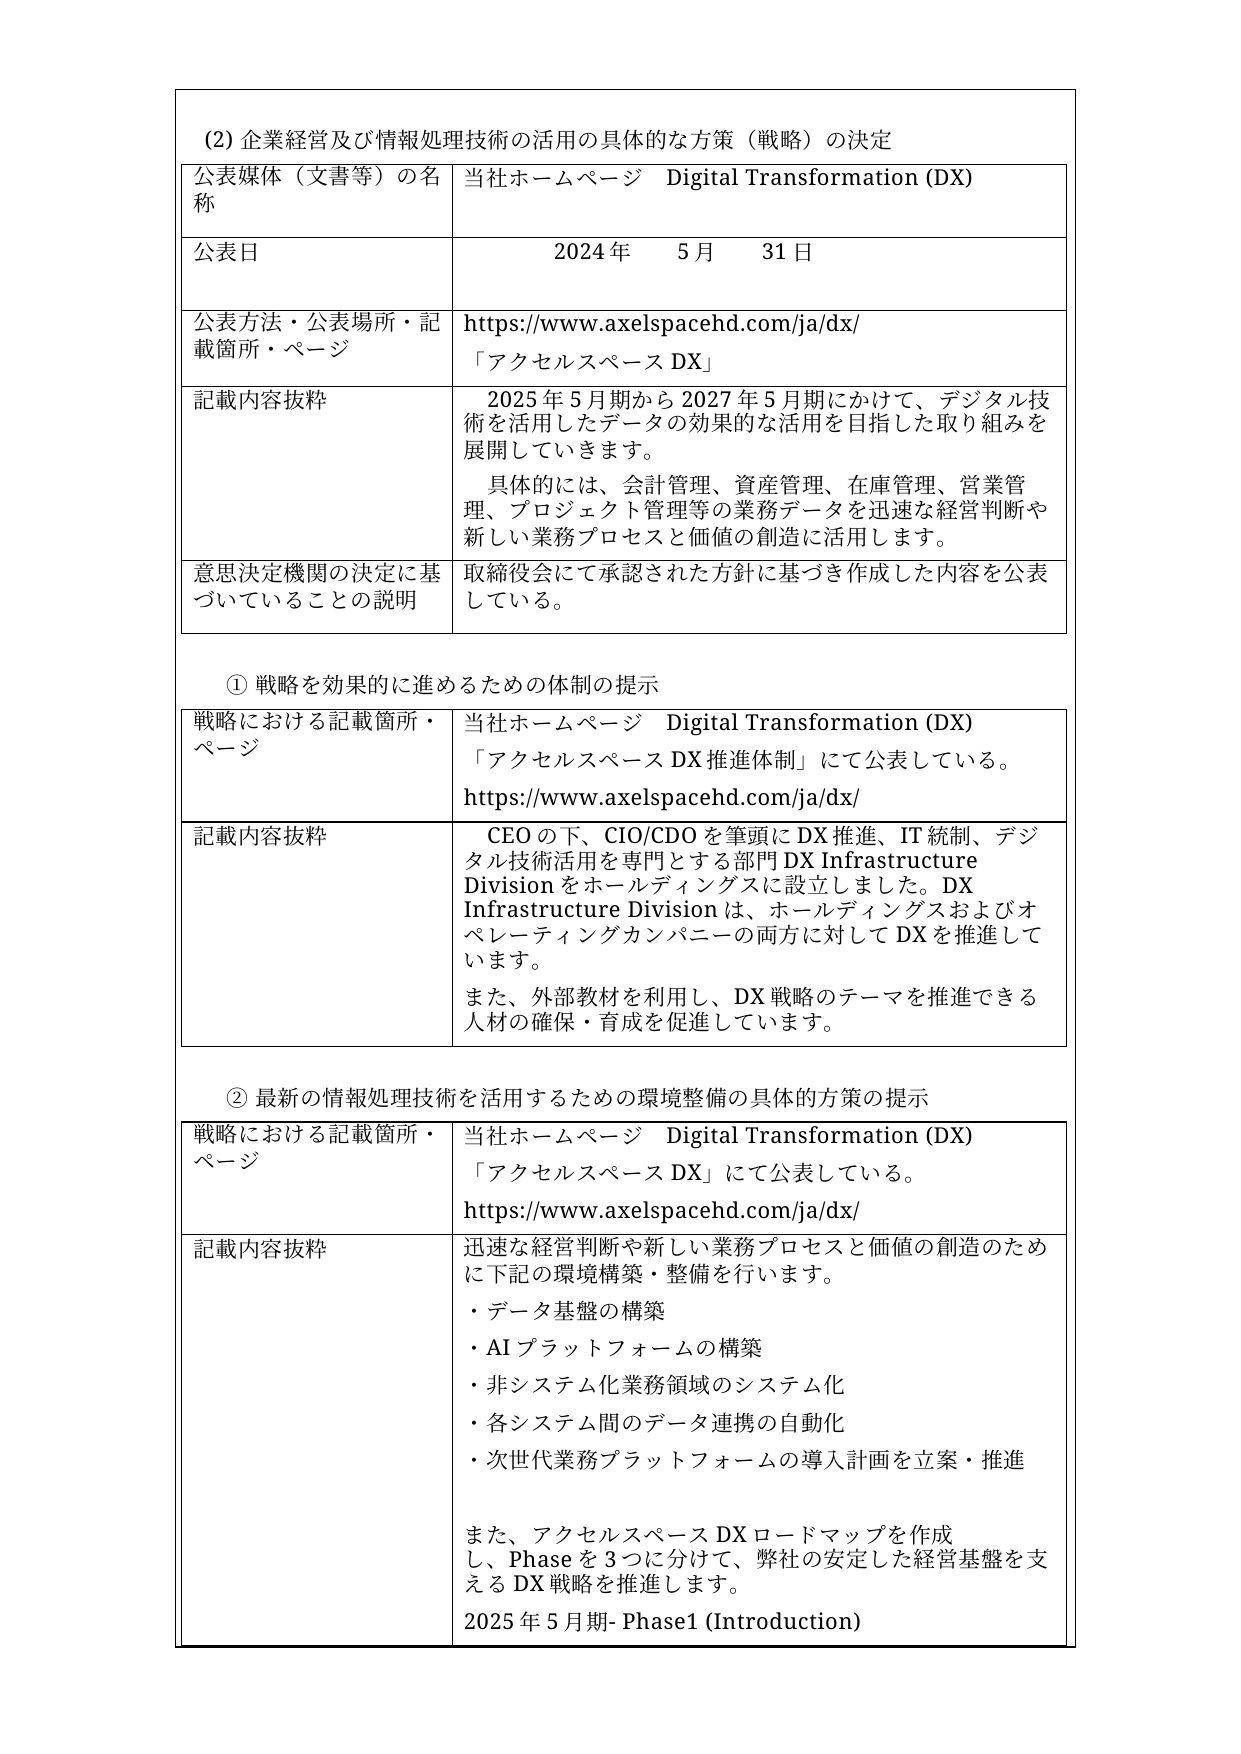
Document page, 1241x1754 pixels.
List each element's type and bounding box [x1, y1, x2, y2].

table_cell [176, 90, 1075, 1646]
